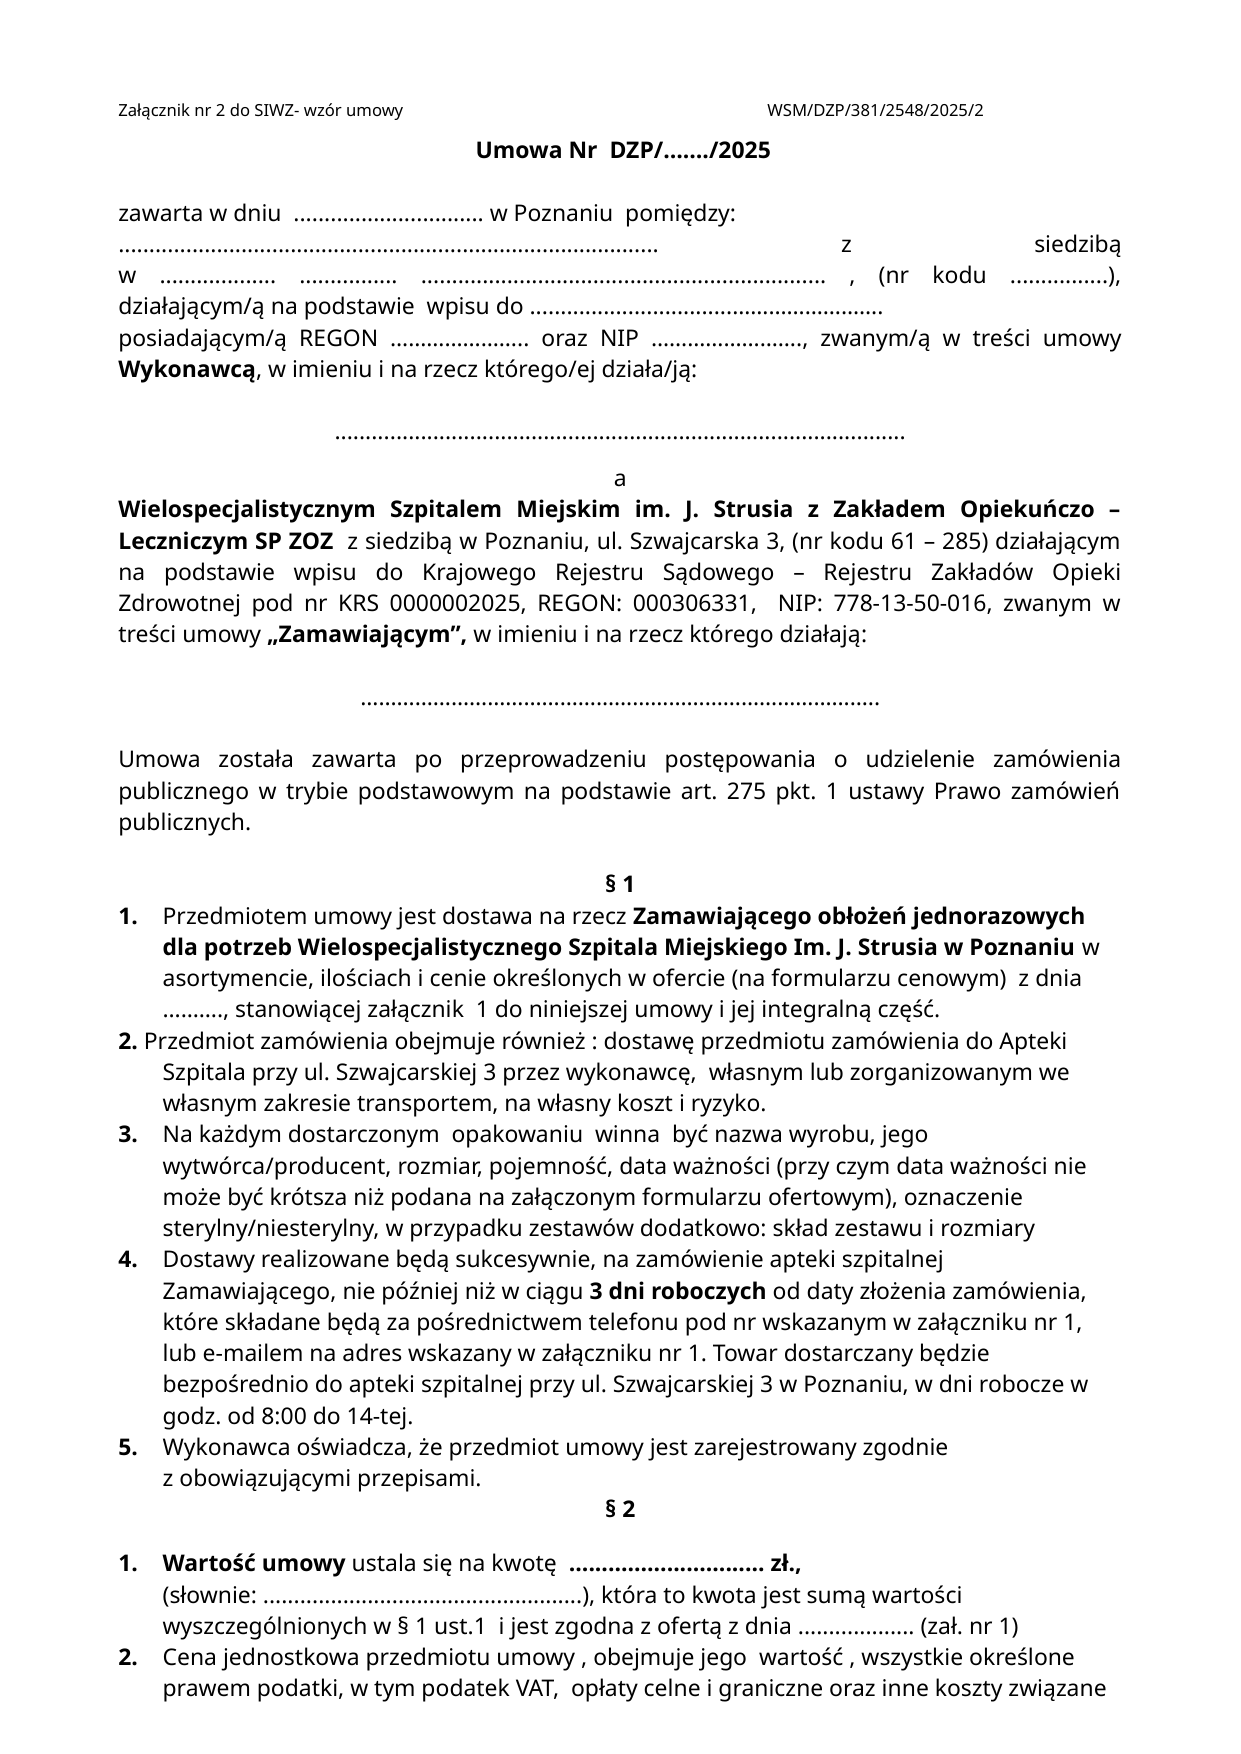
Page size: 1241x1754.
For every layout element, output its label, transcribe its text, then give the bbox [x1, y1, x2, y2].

text posiadającym/ą REGON ………………….. oraz NIP ……………………., zwanym/ą w treści umowy Wykonawcą, w imieniu i na rzecz którego/ej działa/ją: [118, 322, 1122, 384]
text Umowa została zawarta po przeprowadzeniu postępowania o udzielenie zamówienia publicznego w trybie podstawowym na podstawie art. 275 pkt. 1 ustawy Prawo zamówień publicznych. [118, 743, 1122, 837]
text § 1 [118, 868, 1122, 900]
text 5. Wykonawca oświadcza, że przedmiot umowy jest zarejestrowany zgodnie z obowiązującymi przepisami. [118, 1431, 1122, 1493]
text (słownie: ....................................................), która to kwota jest sumą wartości wyszczególnionych w § 1 ust.1 i jest zgodna z ofertą z dnia ................... (zał. nr 1) [162, 1579, 1122, 1641]
text Wielospecjalistycznym Szpitalem Miejskim im. J. Strusia z Zakładem Opiekuńczo – Leczniczym SP ZOZ z siedzibą w Poznaniu, ul. Szwajcarska 3, (nr kodu 61 – 285) działającym na podstawie wpisu do Krajowego Rejestru Sądowego – Rejestru Zakładów Opieki Zdrowotnej pod nr KRS 0000002025, REGON: 000306331, NIP: 778-13-50-016, zwanym w treści umowy „Zamawiającym”, w imieniu i na rzecz którego działają: [118, 493, 1122, 650]
text a [118, 462, 1122, 493]
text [118, 1641, 1122, 1704]
text ........................................................................................ z siedzibą w ................... ................ .................................................................. , (nr kodu ................), działającym/ą na podstawie wpisu do .................................……………………. [118, 228, 1122, 322]
text ............................................................................................. [118, 415, 1122, 447]
text ………………………………………………………………………….. [118, 681, 1122, 712]
text 4. Dostawy realizowane będą sukcesywnie, na zamówienie apteki szpitalnej Zamawiającego, nie później niż w ciągu 3 dni roboczych od daty złożenia zamówienia, które składane będą za pośrednictwem telefonu pod nr wskazanym w załączniku nr 1, lub e-mailem na adres wskazany w załączniku nr 1. Towar dostarczany będzie bezpośrednio do apteki szpitalnej przy ul. Szwajcarskiej 3 w Poznaniu, w dni robocze w godz. od 8:00 do 14-tej. [118, 1243, 1122, 1431]
list Wartość umowy ustala się na kwotę .............................. zł., [118, 1547, 1122, 1579]
text 3. Na każdym dostarczonym opakowaniu winna być nazwa wyrobu, jego wytwórca/producent, rozmiar, pojemność, data ważności (przy czym data ważności nie może być krótsza niż podana na załączonym formularzu ofertowym), oznaczenie sterylny/niesterylny, w przypadku zestawów dodatkowo: skład zestawu i rozmiary [118, 1118, 1122, 1243]
text 2. Przedmiot zamówienia obejmuje również : dostawę przedmiotu zamówienia do Apteki Szpitala przy ul. Szwajcarskiej 3 przez wykonawcę, własnym lub zorganizowanym we własnym zakresie transportem, na własny koszt i ryzyko. [118, 1025, 1122, 1118]
list Przedmiotem umowy jest dostawa na rzecz Zamawiającego obłożeń jednorazowych dla potrzeb Wielospecjalistycznego Szpitala Miejskiego Im. J. Strusia w Poznaniu w asortymencie, ilościach i cenie określonych w ofercie (na formularzu cenowym) z dnia ………., stanowiącej załącznik 1 do niniejszej umowy i jej integralną część. [118, 900, 1122, 1025]
text Umowa Nr DZP/……./2025 [118, 134, 1122, 165]
text § 2 [118, 1493, 1122, 1525]
text zawarta w dniu ............................... w Poznaniu pomiędzy: [118, 197, 1122, 228]
